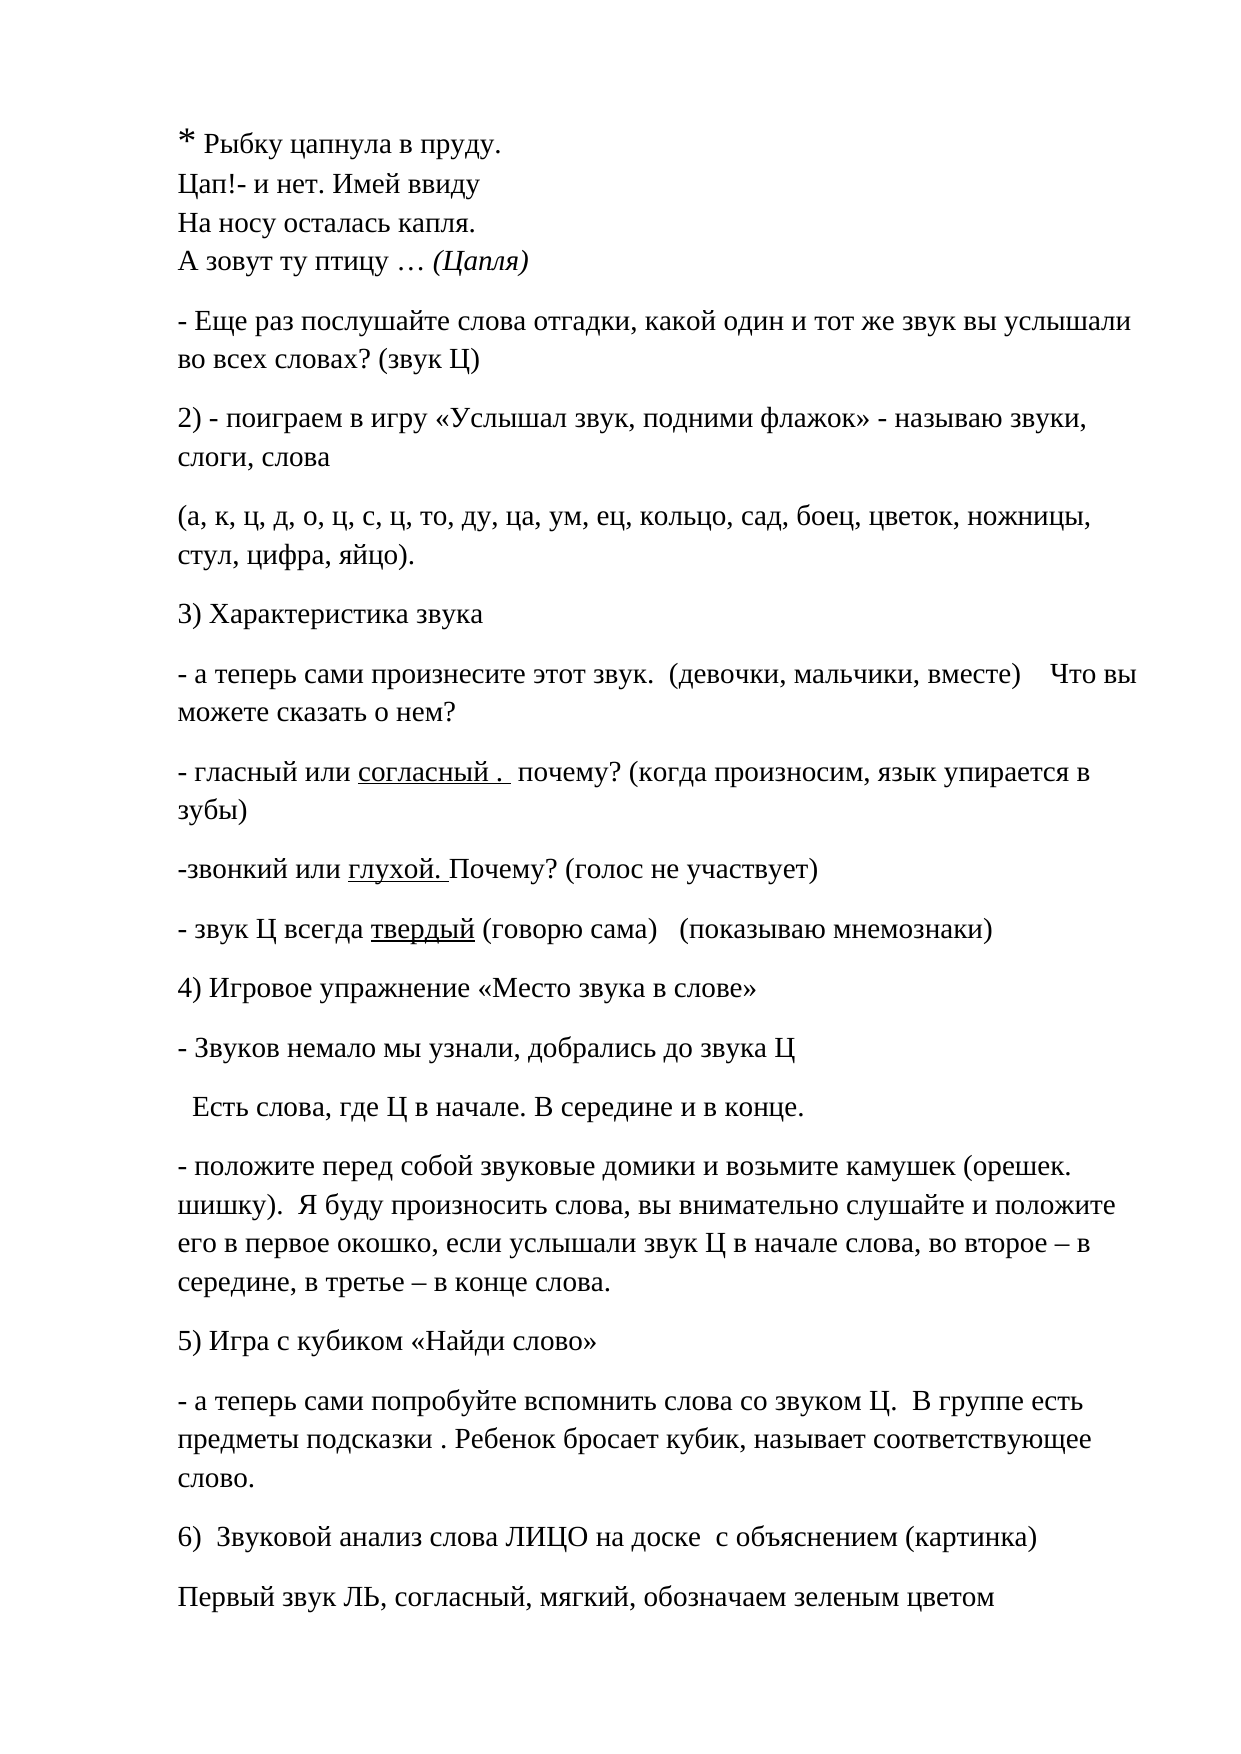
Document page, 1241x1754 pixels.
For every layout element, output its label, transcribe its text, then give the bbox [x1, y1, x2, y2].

text 3) Характеристика звука [177, 596, 1152, 630]
text - Еще раз послушайте слова отгадки, какой один и тот же звук вы услышали во всех словах? (звук Ц) [177, 303, 1152, 375]
text Первый звук ЛЬ, согласный, мягкий, обозначаем зеленым цветом [177, 1579, 1152, 1612]
text - а теперь сами попробуйте вспомнить слова со звуком Ц. В группе есть предметы подсказки . Ребенок бросает кубик, называет соответствующее слово. [177, 1383, 1152, 1493]
text -звонкий или глухой. Почему? (голос не участвует) [177, 852, 1152, 885]
text 2) - поиграем в игру «Услышал звук, подними флажок» - называю звуки, слоги, слова [177, 401, 1152, 473]
text 5) Игра с кубиком «Найди слово» [177, 1323, 1152, 1357]
text - звук Ц всегда твердый (говорю сама) (показываю мнемознаки) [177, 911, 1152, 944]
text Есть слова, где Ц в начале. В середине и в конце. [177, 1089, 1152, 1123]
text - а теперь сами произнесите этот звук. (девочки, мальчики, вместе) Что вы можете сказать о нем? [177, 656, 1152, 728]
text 4) Игровое упражнение «Место звука в слове» [177, 970, 1152, 1004]
text - Звуков немало мы узнали, добрались до звука Ц [177, 1030, 1152, 1063]
text * Рыбку цапнула в пруду. Цап!- и нет. Имей ввиду На носу осталась капля. А зовут ту птицу … (Цапля) [177, 118, 1152, 277]
text - положите перед собой звуковые домики и возьмите камушек (орешек. шишку). Я буду произносить слова, вы внимательно слушайте и положите его в первое окошко, если услышали звук Ц в начале слова, во второе – в середине, в третье – в конце слова. [177, 1148, 1152, 1298]
text 6) Звуковой анализ слова ЛИЦО на доске с объяснением (картинка) [177, 1519, 1152, 1553]
text (а, к, ц, д, о, ц, с, ц, то, ду, ца, ум, ец, кольцо, сад, боец, цветок, ножницы, стул, цифра, яйцо). [177, 498, 1152, 571]
text - гласный или согласный . почему? (когда произносим, язык упирается в зубы) [177, 754, 1152, 826]
